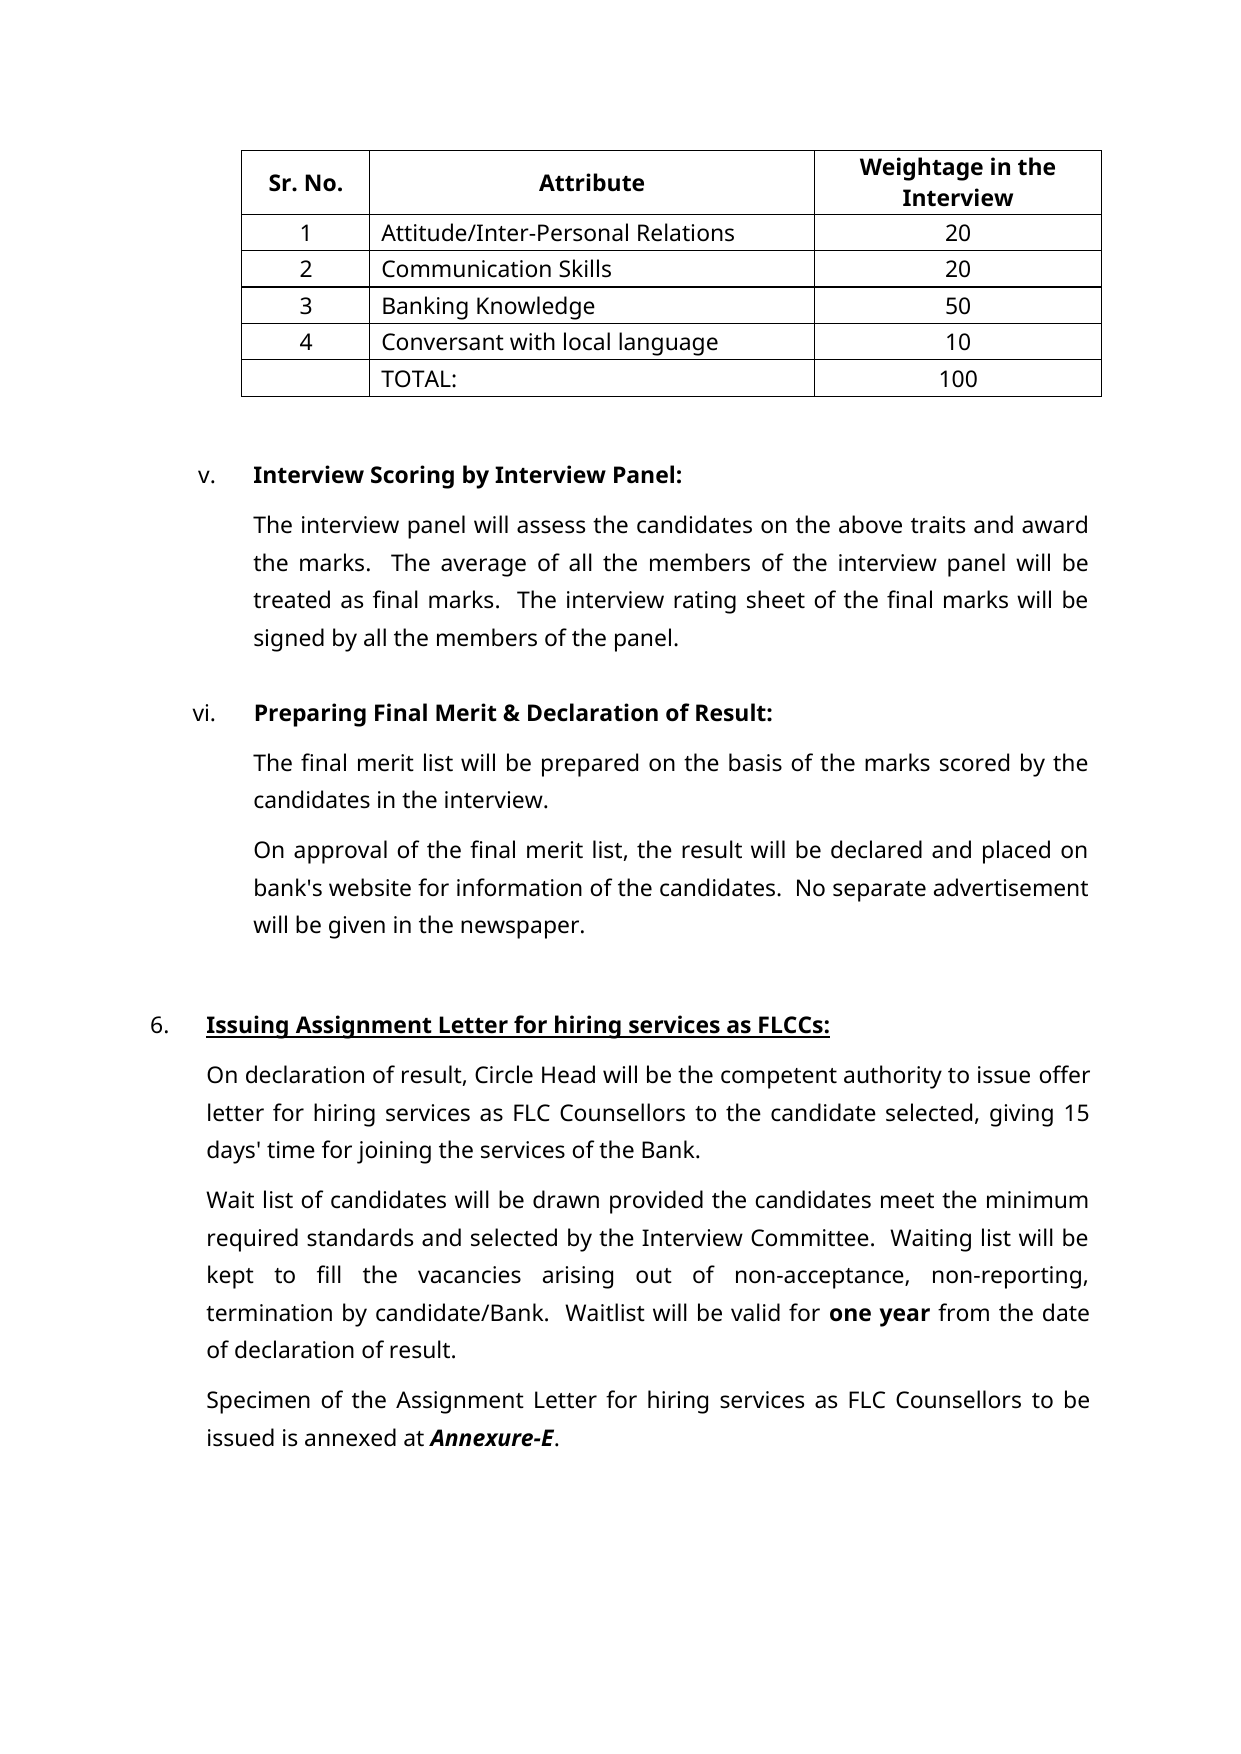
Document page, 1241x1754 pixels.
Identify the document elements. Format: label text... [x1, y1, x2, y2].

table_cell Banking Knowledge [370, 288, 814, 323]
table_cell 1 [242, 215, 369, 250]
table_header Sr. No. [242, 151, 369, 213]
list Interview Scoring by Interview Panel: [216, 459, 1090, 491]
table_cell Attitude/Inter-Personal Relations [370, 215, 814, 250]
list Preparing Final Merit & Declaration of Result: [216, 697, 1090, 728]
table_cell 4 [242, 324, 369, 359]
table_cell 20 [815, 215, 1101, 250]
table_cell 50 [815, 288, 1101, 323]
table_cell TOTAL: [370, 360, 814, 396]
list On approval of the final merit list, the result will be declared and placed on bank's website for information of the candidates. No separate advertisement will be given in the newspaper. [253, 834, 1090, 941]
table_cell 100 [815, 360, 1101, 396]
table_cell [242, 360, 369, 396]
table_cell 2 [242, 251, 369, 286]
text Wait list of candidates will be drawn provided the candidates meet the minimum required standards and selected by the Interview Committee. Waiting list will be kept to fill the vacancies arising out of non-acceptance, non-reporting, termination by candidate/Bank. Waitlist will be valid for one year from the date of declaration of result. [206, 1184, 1090, 1366]
table_cell Conversant with local language [370, 324, 814, 359]
list The final merit list will be prepared on the basis of the marks scored by the candidates in the interview. [253, 747, 1090, 816]
table_cell 3 [242, 288, 369, 323]
list The interview panel will assess the candidates on the above traits and award the marks. The average of all the members of the interview panel will be treated as final marks. The interview rating sheet of the final marks will be signed by all the members of the panel. [253, 509, 1090, 653]
table_cell 20 [815, 251, 1101, 286]
table_header Attribute [370, 151, 814, 213]
table_cell 10 [815, 324, 1101, 359]
text On declaration of result, Circle Head will be the competent authority to issue offer letter for hiring services as FLC Counsellors to the candidate selected, giving 15 days' time for joining the services of the Bank. [206, 1059, 1090, 1166]
table_cell Communication Skills [370, 251, 814, 286]
list Issuing Assignment Letter for hiring services as FLCCs: [150, 1009, 1090, 1041]
table_header Weightage in the Interview [815, 151, 1101, 213]
text Specimen of the Assignment Letter for hiring services as FLC Counsellors to be issued is annexed at Annexure-E. [206, 1384, 1090, 1453]
